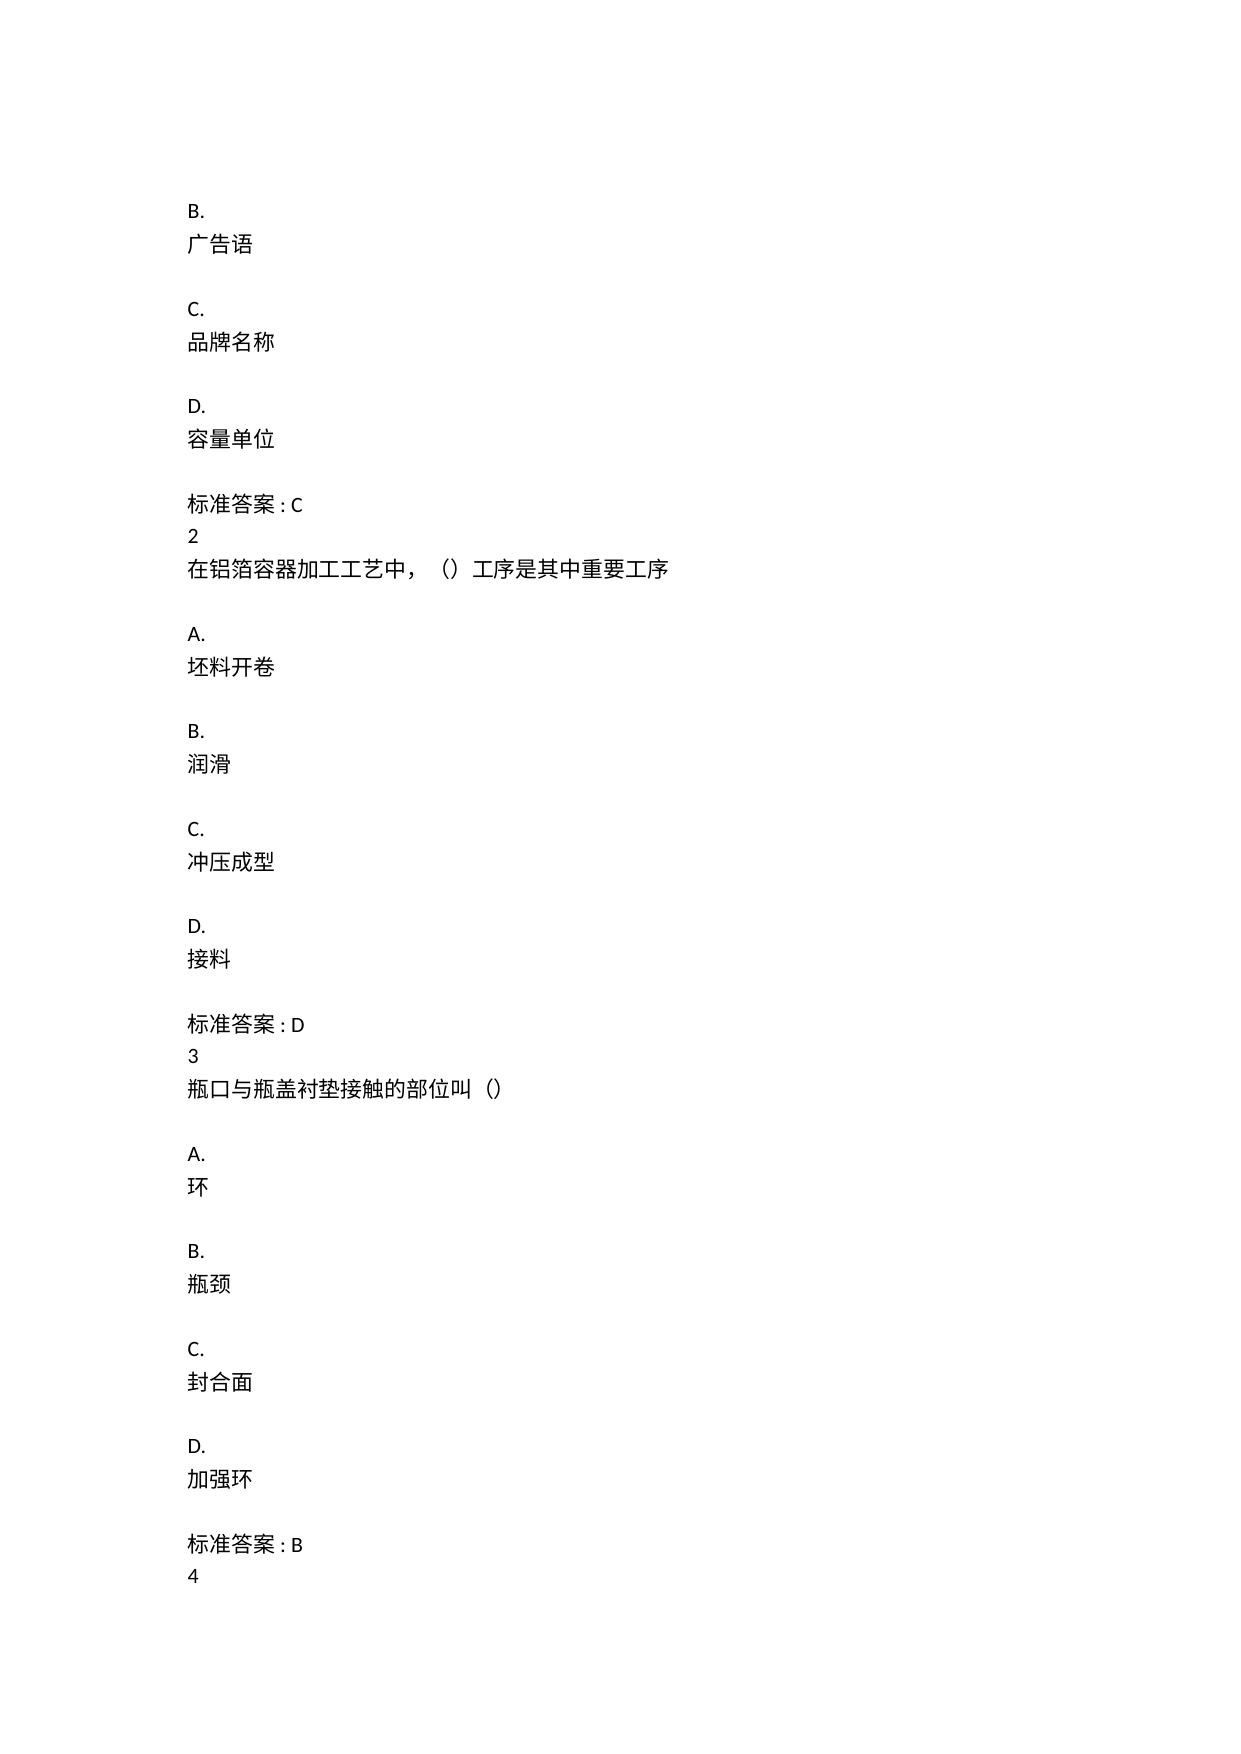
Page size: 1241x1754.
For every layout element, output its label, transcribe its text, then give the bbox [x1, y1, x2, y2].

text 广告语 [187, 227, 1053, 259]
text B. [187, 194, 1053, 227]
text 2 [187, 519, 1053, 552]
text 瓶口与瓶盖衬垫接触的部位叫（） [187, 1072, 1053, 1104]
text C. [187, 1332, 1053, 1364]
text 3 [187, 1039, 1053, 1072]
text 环 [187, 1169, 1053, 1202]
text D. [187, 909, 1053, 942]
text 在铝箔容器加工工艺中，（）工序是其中重要工序 [187, 552, 1053, 584]
text C. [187, 292, 1053, 324]
text 接料 [187, 942, 1053, 974]
text D. [187, 1429, 1053, 1462]
text 加强环 [187, 1462, 1053, 1494]
text 标准答案 : D [187, 1007, 1053, 1039]
text 品牌名称 [187, 324, 1053, 357]
text 润滑 [187, 747, 1053, 779]
text 标准答案 : B [187, 1527, 1053, 1559]
text A. [187, 617, 1053, 649]
text 标准答案 : C [187, 487, 1053, 519]
text 冲压成型 [187, 844, 1053, 877]
text 4 [187, 1559, 1053, 1592]
text A. [187, 1137, 1053, 1169]
text B. [187, 1234, 1053, 1267]
text D. [187, 389, 1053, 422]
text 瓶颈 [187, 1267, 1053, 1299]
text 容量单位 [187, 422, 1053, 454]
text 封合面 [187, 1364, 1053, 1397]
text 坯料开卷 [187, 649, 1053, 682]
text B. [187, 714, 1053, 747]
text C. [187, 812, 1053, 844]
